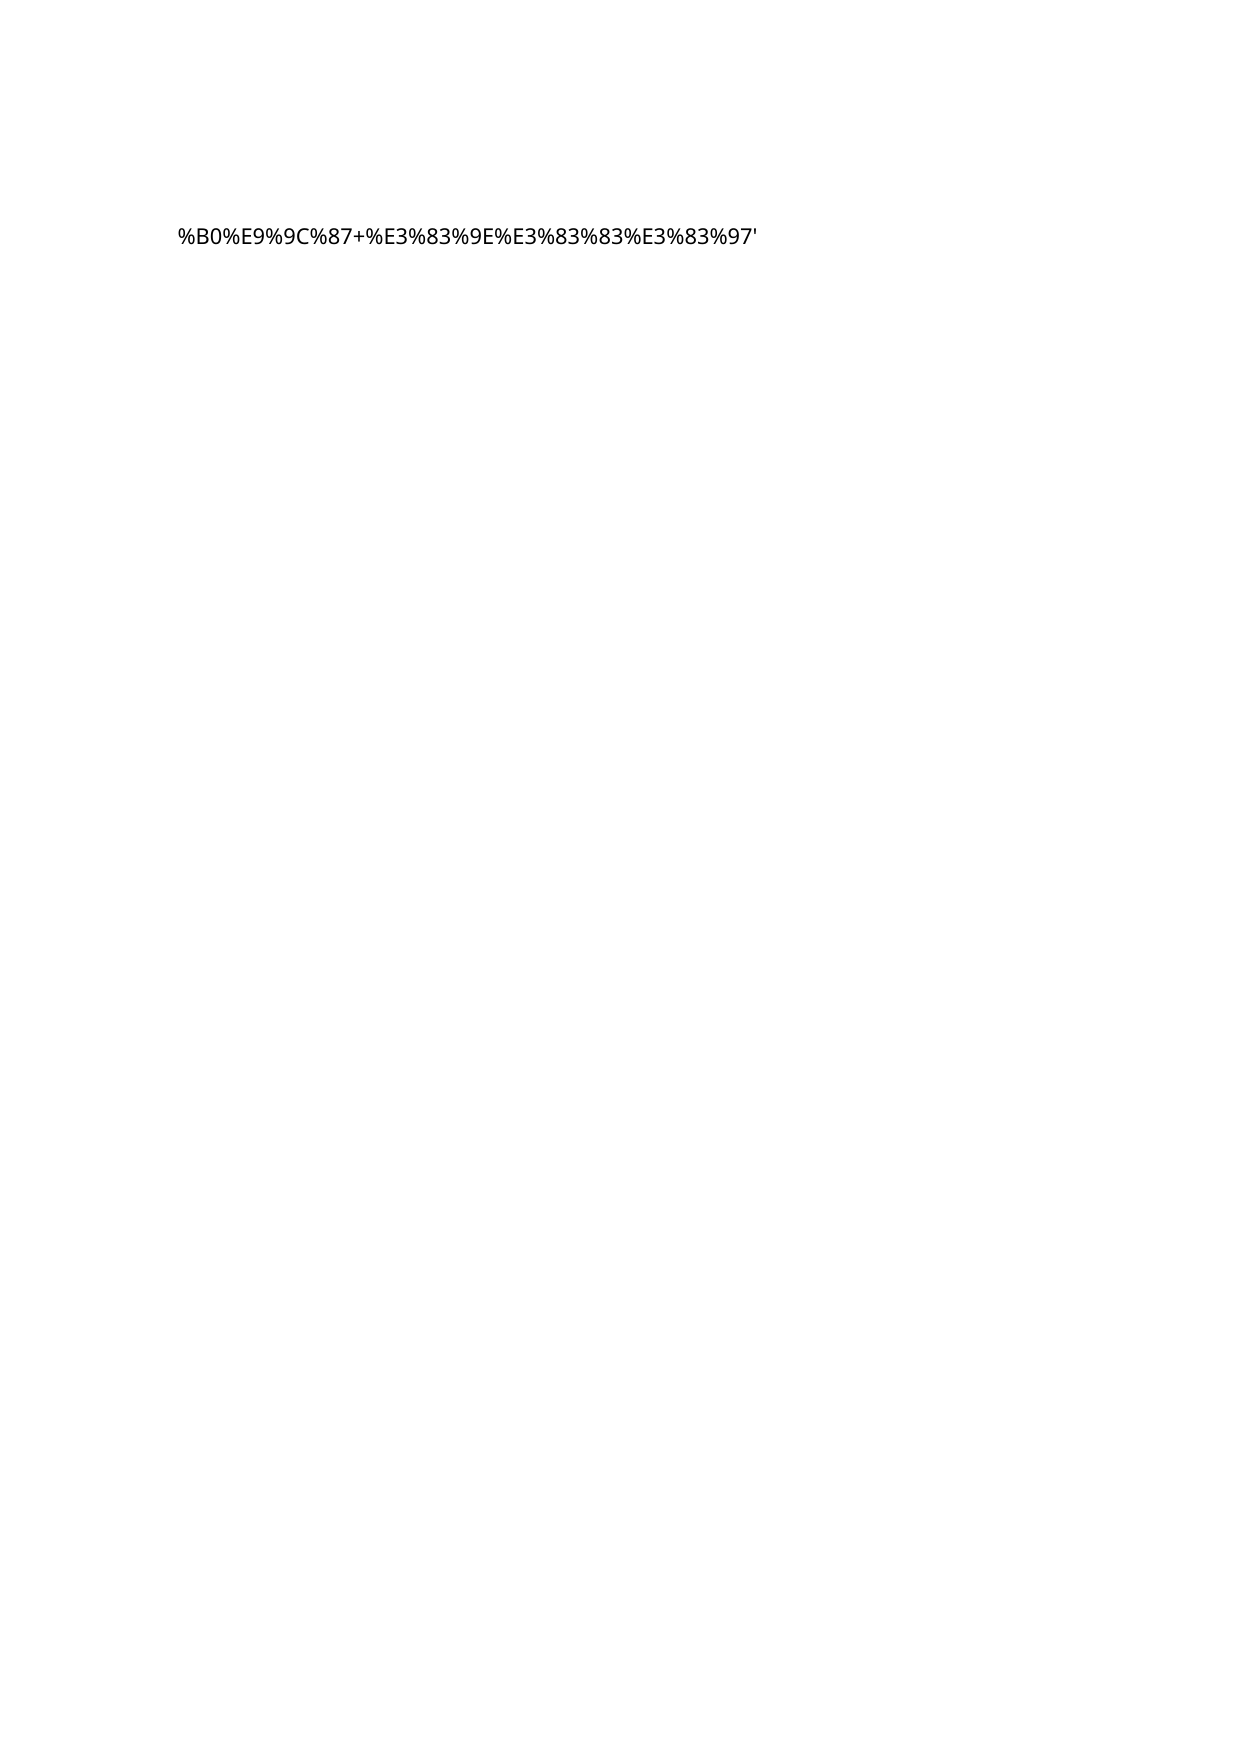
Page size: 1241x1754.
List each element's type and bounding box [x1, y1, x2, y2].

text [177, 217, 1063, 254]
